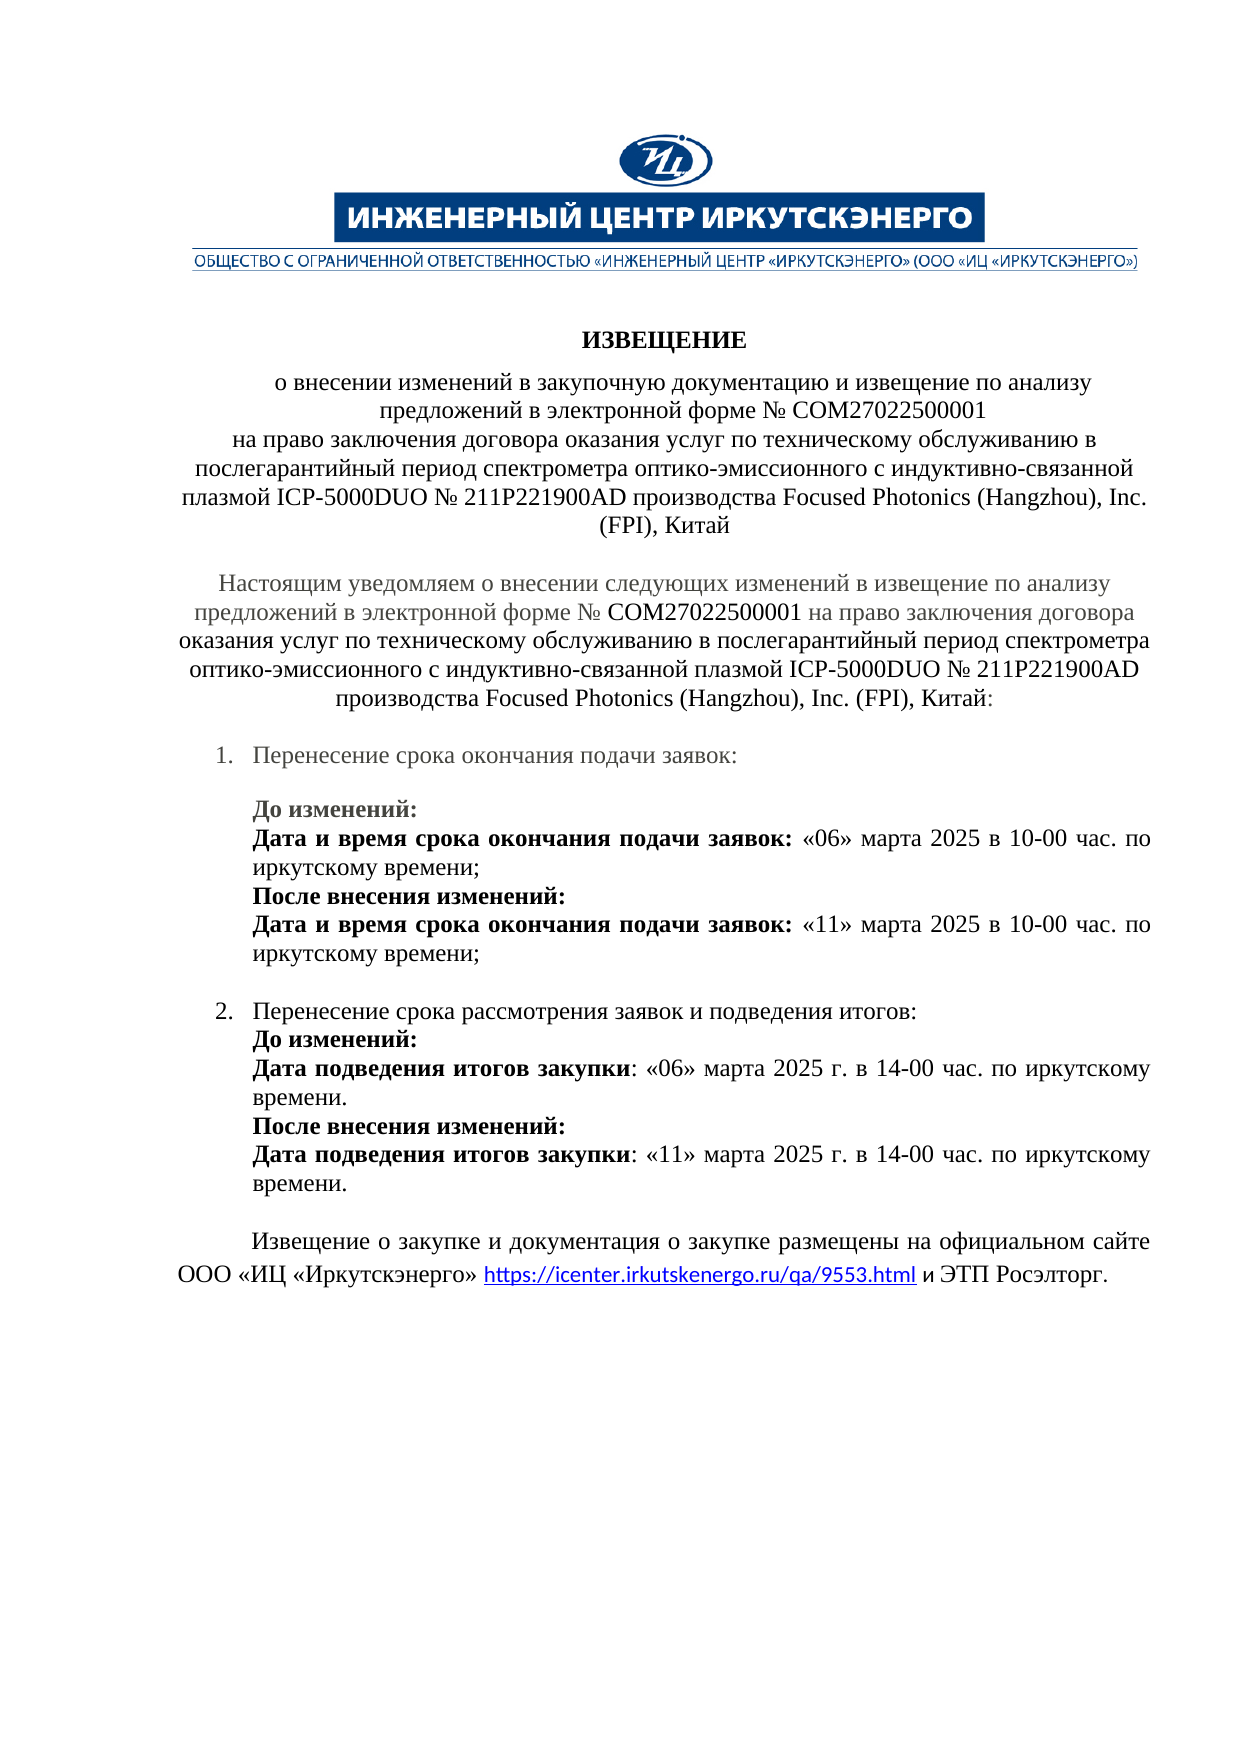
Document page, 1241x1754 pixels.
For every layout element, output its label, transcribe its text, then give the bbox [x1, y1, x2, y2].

list Извещение о закупке и документация о закупке размещены на официальном сайте ООО «ИЦ «Иркутскэнерго» https://icenter.irkutskenergo.ru/qa/9553.html и ЭТП Росэлторг. [177, 1226, 1152, 1288]
list Перенесение срока окончания подачи заявок: [215, 741, 1152, 769]
text После внесения изменений: [252, 1111, 1152, 1139]
text После внесения изменений: [252, 881, 1152, 909]
text Дата подведения итогов закупки: «11» марта 2025 г. в 14-00 час. по иркутскому времени. [252, 1139, 1152, 1197]
text о внесении изменений в закупочную документацию и извещение по анализу предложений в электронной форме № COM27022500001 [215, 367, 1152, 424]
list Перенесение срока рассмотрения заявок и подведения итогов: [215, 996, 1152, 1024]
text Дата и время срока окончания подачи заявок: «11» марта 2025 в 10-00 час. по иркутскому времени; [252, 909, 1152, 967]
picture [189, 130, 1140, 314]
text Дата подведения итогов закупки: «06» марта 2025 г. в 14-00 час. по иркутскому времени. [252, 1053, 1152, 1111]
text на право заключения договора оказания услуг по техническому обслуживанию в послегарантийный период спектрометра оптико-эмиссионного с индуктивно-связанной плазмой ICP-5000DUO № 211P221900AD производства Focused Photonics (Hangzhou), Inc. (FPI), Китай [177, 424, 1152, 539]
text ИЗВЕЩЕНИЕ [177, 326, 1152, 354]
text Настоящим уведомляем о внесении следующих изменений в извещение по анализу предложений в электронной форме № COM27022500001 на право заключения договора оказания услуг по техническому обслуживанию в послегарантийный период спектрометра оптико-эмиссионного с индуктивно-связанной плазмой ICP-5000DUO № 211P221900AD производства Focused Photonics (Hangzhou), Inc. (FPI), Китай: [177, 568, 1152, 712]
text Дата и время срока окончания подачи заявок: «06» марта 2025 в 10-00 час. по иркутскому времени; [252, 823, 1152, 881]
text До изменений: [252, 1024, 1152, 1053]
text До изменений: [252, 794, 1152, 823]
